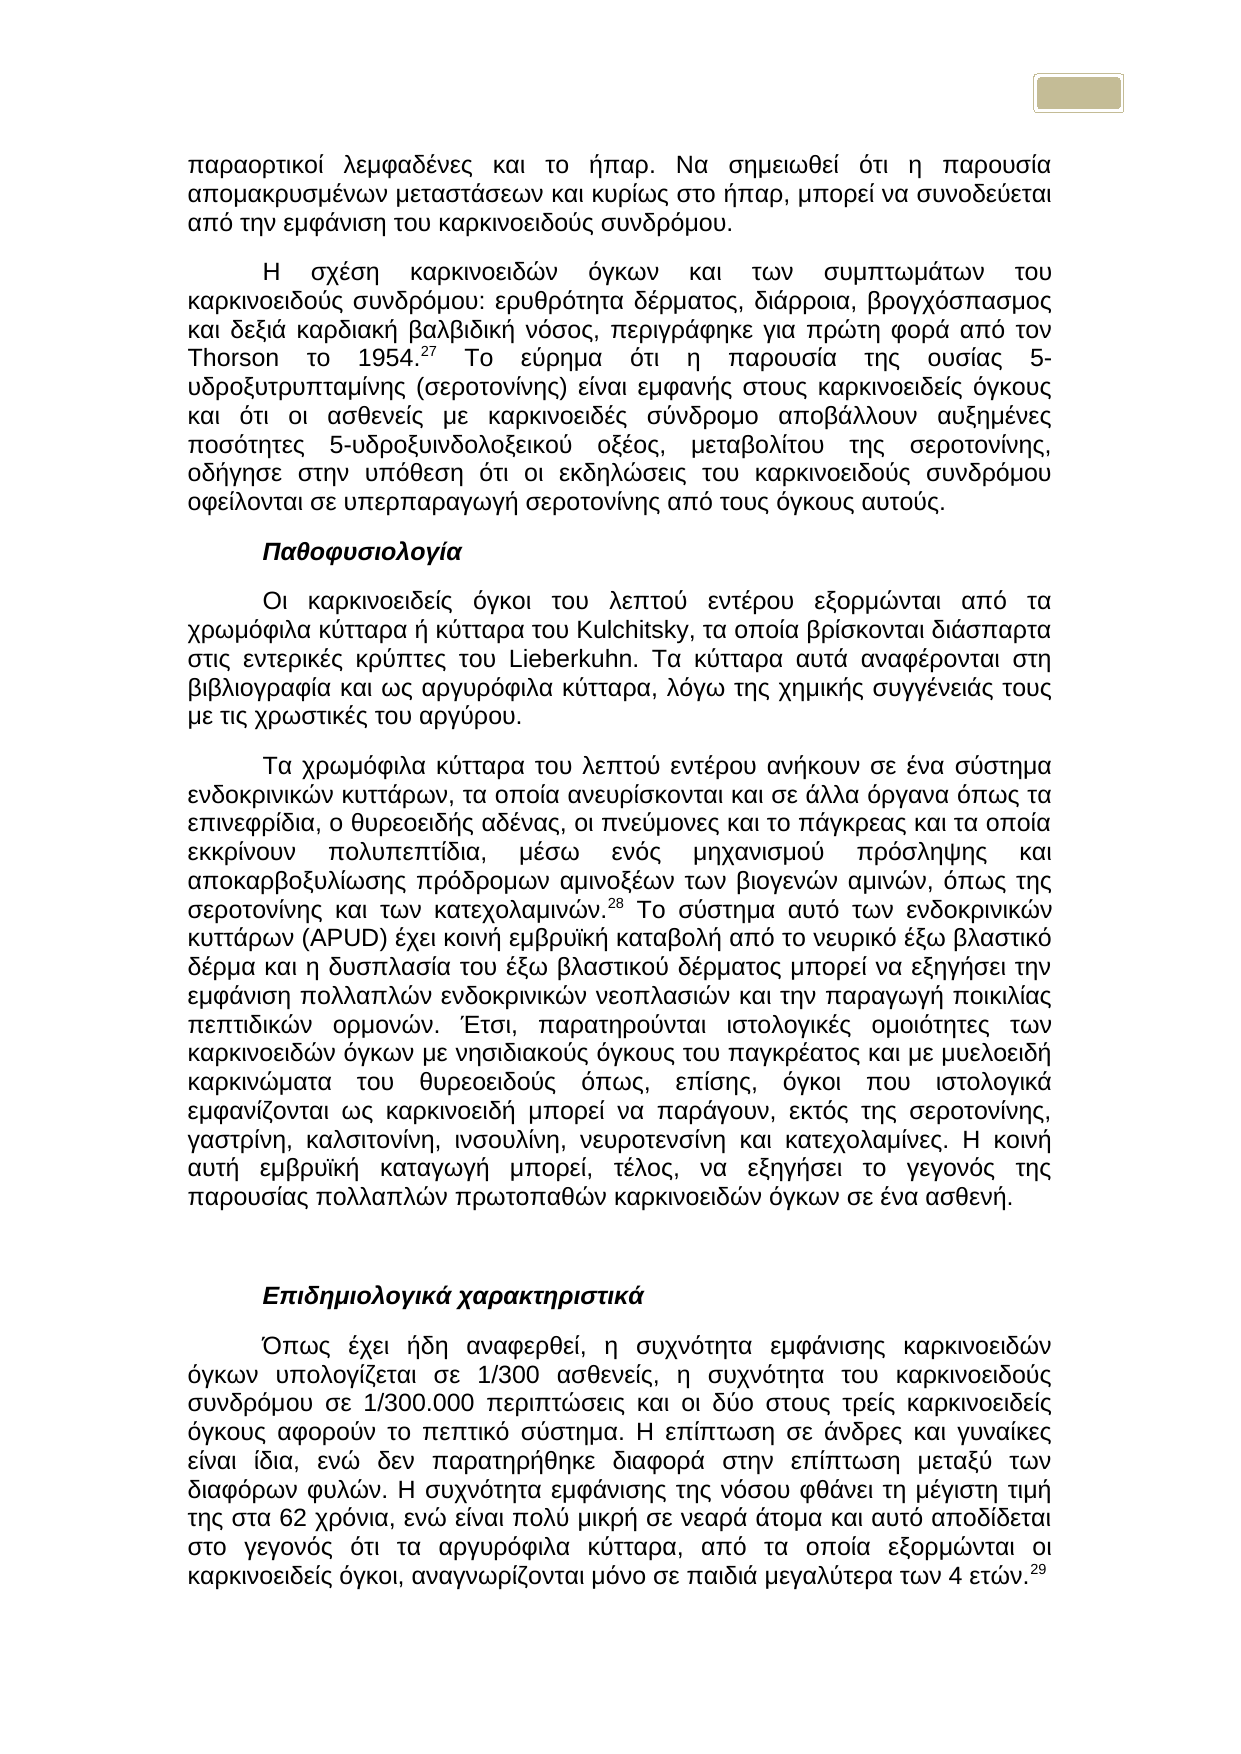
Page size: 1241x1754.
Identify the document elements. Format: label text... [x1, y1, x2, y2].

text Όπως έχει ήδη αναφερθεί, η συχνότητα εμφάνισης καρκινοειδών όγκων υπολογίζεται σε 1/300 ασθενείς, η συχνότητα του καρκινοειδούς συνδρόμου σε 1/300.000 περιπτώσεις και οι δύο στους τρείς καρκινοειδείς όγκους αφορούν το πεπτικό σύστημα. Η επίπτωση σε άνδρες και γυναίκες είναι ίδια, ενώ δεν παρατηρήθηκε διαφορά στην επίπτωση μεταξύ των διαφόρων φυλών. Η συχνότητα εμφάνισης της νόσου φθάνει τη μέγιστη τιμή της στα 62 χρόνια, ενώ είναι πολύ μικρή σε νεαρά άτομα και αυτό αποδίδεται στο γεγονός ότι τα αργυρόφιλα κύτταρα, από τα οποία εξορμώνται οι καρκινοειδείς όγκοι, αναγνωρίζονται μόνο σε παιδιά μεγαλύτερα των 4 ετών.29 [187, 1331, 1053, 1589]
text Τα χρωμόφιλα κύτταρα του λεπτού εντέρου ανήκουν σε ένα σύστημα ενδοκρινικών κυττάρων, τα οποία ανευρίσκονται και σε άλλα όργανα όπως τα επινεφρίδια, ο θυρεοειδής αδένας, οι πνεύμονες και το πάγκρεας και τα οποία εκκρίνουν πολυπεπτίδια, μέσω ενός μηχανισμού πρόσληψης και αποκαρβοξυλίωσης πρόδρομων αμινοξέων των βιογενών αμινών, όπως της σεροτονίνης και των κατεχολαμινών.28 Το σύστημα αυτό των ενδοκρινικών κυττάρων (APUD) έχει κοινή εμβρυϊκή καταβολή από το νευρικό έξω βλαστικό δέρμα και η δυσπλασία του έξω βλαστικού δέρματος μπορεί να εξηγήσει την εμφάνιση πολλαπλών ενδοκρινικών νεοπλασιών και την παραγωγή ποικιλίας πεπτιδικών ορμονών. Έτσι, παρατηρούνται ιστολογικές ομοιότητες των καρκινοειδών όγκων με νησιδιακούς όγκους του παγκρέατος και με μυελοειδή καρκινώματα του θυρεοειδούς όπως, επίσης, όγκοι που ιστολογικά εμφανίζονται ως καρκινοειδή μπορεί να παράγουν, εκτός της σεροτονίνης, γαστρίνη, καλσιτονίνη, ινσουλίνη, νευροτενσίνη και κατεχολαμίνες. Η κοινή αυτή εμβρυϊκή καταγωγή μπορεί, τέλος, να εξηγήσει το γεγονός της παρουσίας πολλαπλών πρωτοπαθών καρκινοειδών όγκων σε ένα ασθενή. [187, 751, 1053, 1211]
text Η σχέση καρκινοειδών όγκων και των συμπτωμάτων του καρκινοειδούς συνδρόμου: ερυθρότητα δέρματος, διάρροια, βρογχόσπασμος και δεξιά καρδιακή βαλβιδική νόσος, περιγράφηκε για πρώτη φορά από τον Thorson το 1954.27 Το εύρημα ότι η παρουσία της ουσίας 5-υδροξυτρυπταμίνης (σεροτονίνης) είναι εμφανής στους καρκινοειδείς όγκους και ότι οι ασθενείς με καρκινοειδές σύνδρομο αποβάλλουν αυξημένες ποσότητες 5-υδροξυινδολοξεικού οξέος, μεταβολίτου της σεροτονίνης, οδήγησε στην υπόθεση ότι οι εκδηλώσεις του καρκινοειδούς συνδρόμου οφείλονται σε υπερπαραγωγή σεροτονίνης από τους όγκους αυτούς. [187, 257, 1053, 516]
text Οι καρκινοειδείς όγκοι του λεπτού εντέρου εξορμώνται από τα χρωμόφιλα κύτταρα ή κύτταρα του Kulchitsky, τα οποία βρίσκονται διάσπαρτα στις εντερικές κρύπτες του Lieberkuhn. Τα κύτταρα αυτά αναφέρονται στη βιβλιογραφία και ως αργυρόφιλα κύτταρα, λόγω της χημικής συγγένειάς τους με τις χρωστικές του αργύρου. [187, 586, 1053, 730]
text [187, 150, 1053, 236]
text Επιδημιολογικά χαρακτηριστικά [187, 1281, 1053, 1310]
text Παθοφυσιολογία [187, 537, 1053, 565]
